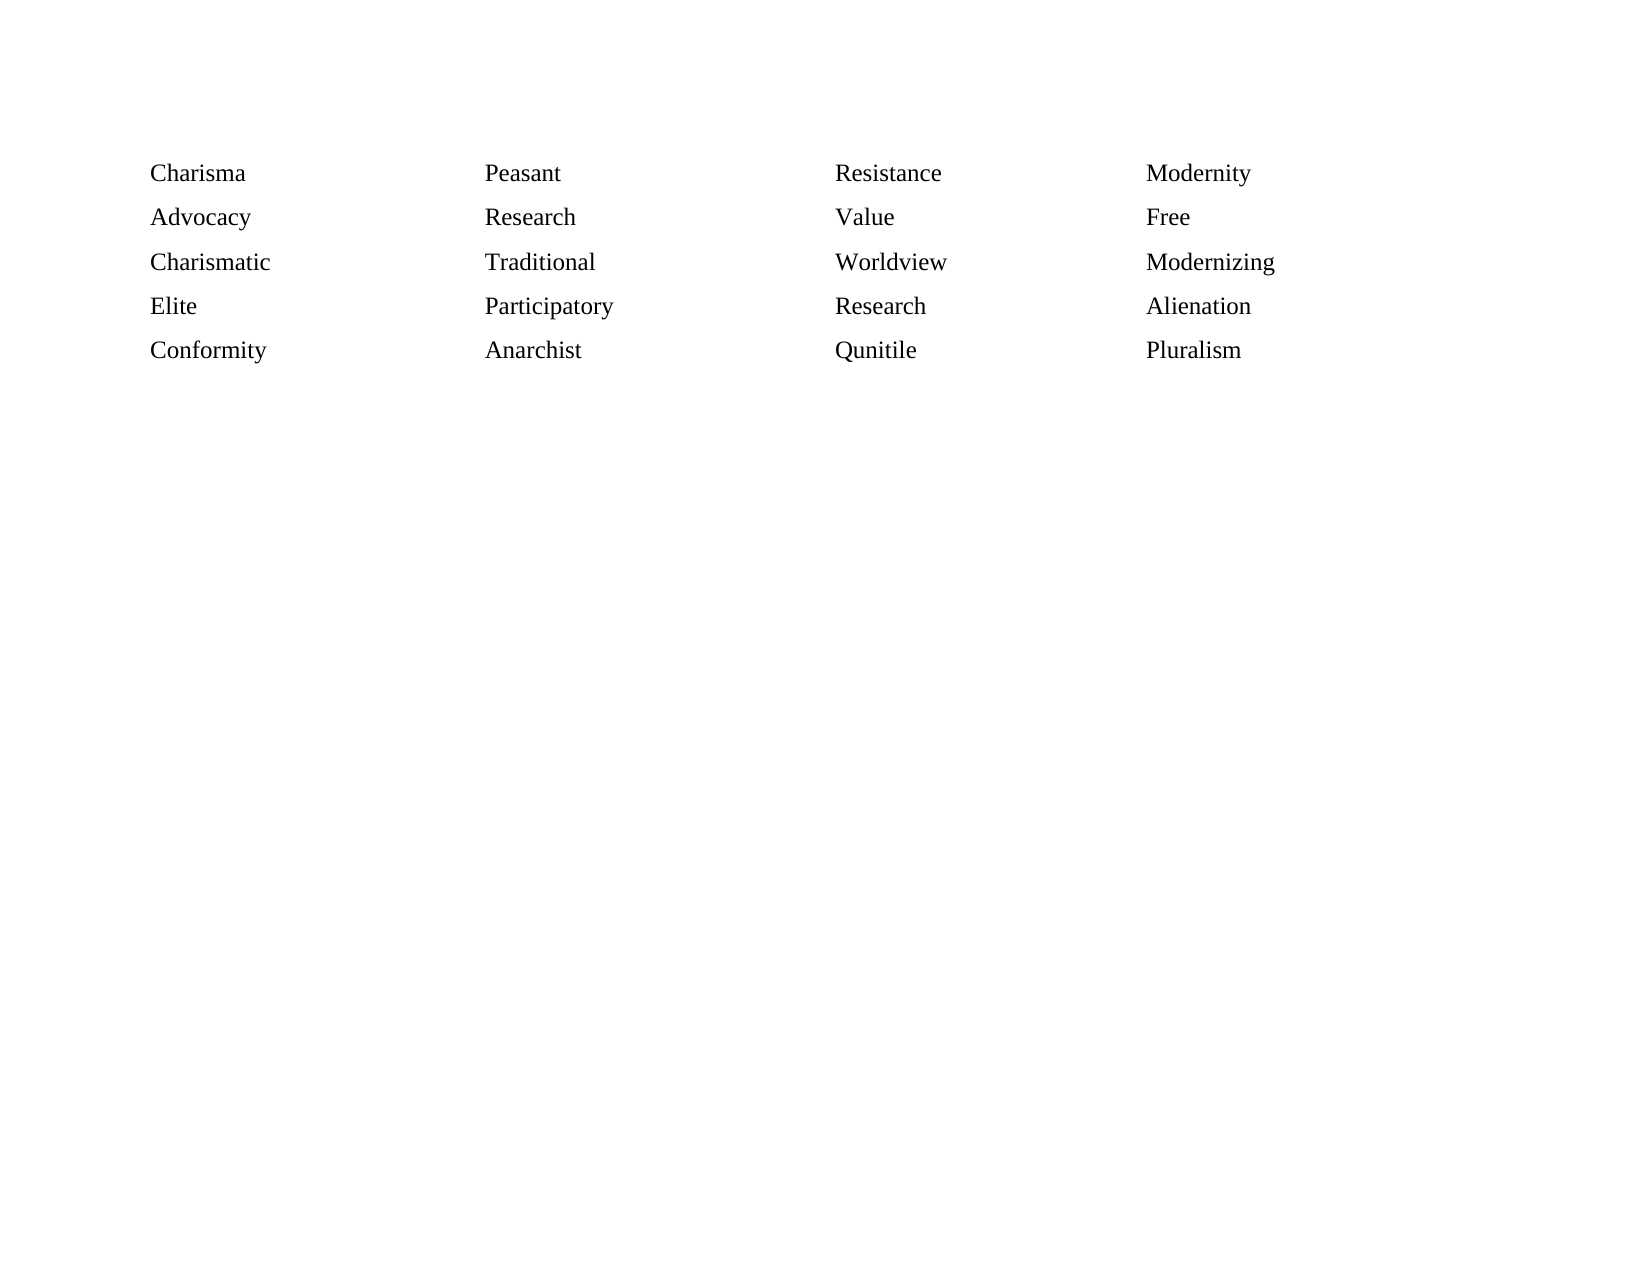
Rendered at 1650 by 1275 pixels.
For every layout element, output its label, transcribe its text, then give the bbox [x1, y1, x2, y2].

table_cell Anarchist [477, 327, 827, 372]
table_cell Research [477, 194, 827, 239]
table_cell Conformity [142, 327, 477, 372]
table_cell Advocacy [142, 194, 477, 239]
table_header Resistance [827, 150, 1138, 194]
table_cell Value [827, 194, 1138, 239]
table_cell Alienation [1138, 283, 1492, 327]
table_cell Free [1138, 194, 1492, 239]
table_header Peasant [477, 150, 827, 194]
table_cell Charismatic [142, 239, 477, 283]
table_cell Participatory [477, 283, 827, 327]
table_cell Worldview [827, 239, 1138, 283]
table_cell Pluralism [1138, 327, 1492, 372]
table_cell Elite [142, 283, 477, 327]
table_cell Traditional [477, 239, 827, 283]
table_cell Modernizing [1138, 239, 1492, 283]
table_header Charisma [142, 150, 477, 194]
table_header Modernity [1138, 150, 1492, 194]
table_cell Qunitile [827, 327, 1138, 372]
table_cell Research [827, 283, 1138, 327]
